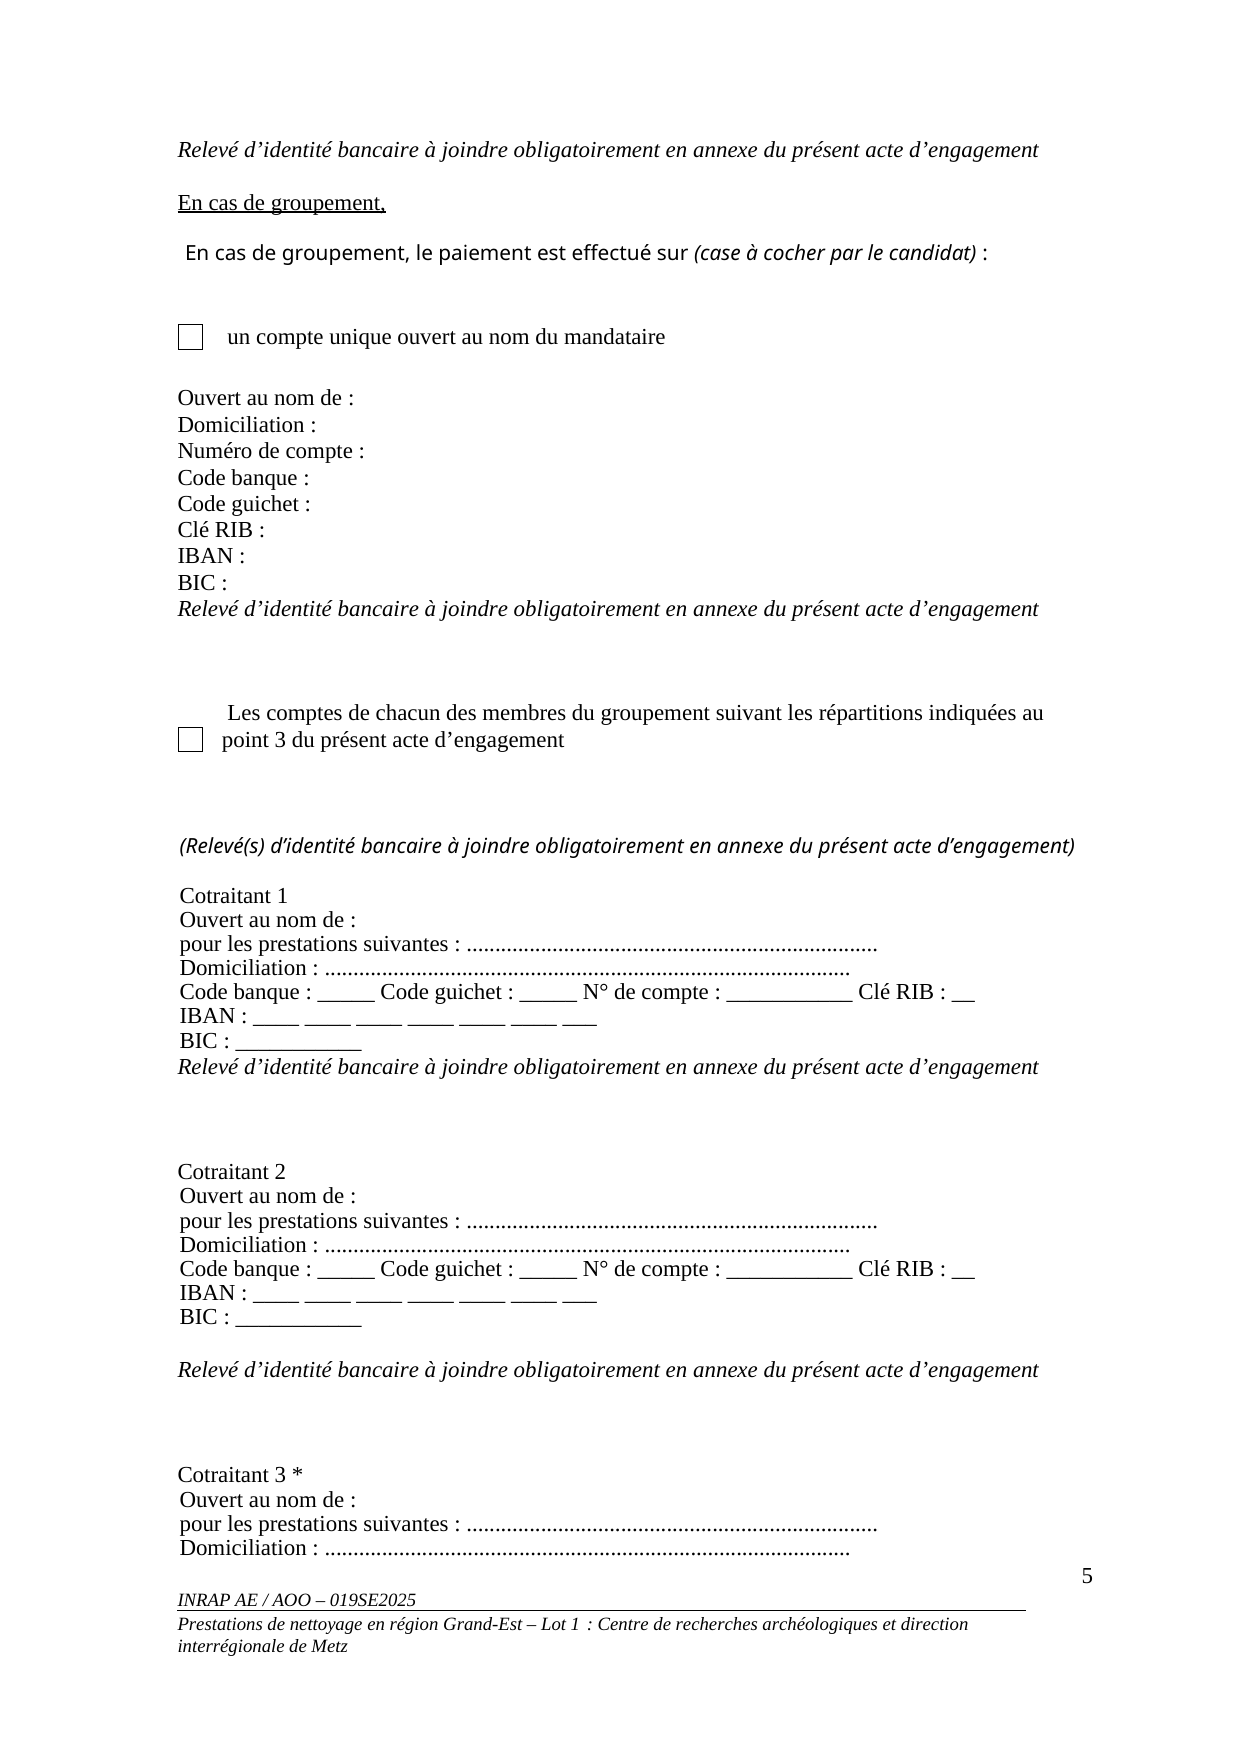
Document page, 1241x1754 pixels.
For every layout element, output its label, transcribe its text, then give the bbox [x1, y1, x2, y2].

text Relevé d’identité bancaire à joindre obligatoirement en annexe du présent acte d’engagement [177, 595, 1093, 622]
text pour les prestations suivantes : ........................................................................ [179, 1209, 1091, 1233]
text Numéro de compte : [177, 437, 1093, 463]
text Domiciliation : ............................................................................................ [179, 1233, 1091, 1257]
text Domiciliation : [177, 411, 1093, 437]
table_header Les comptes de chacun des membres du groupement suivant les répartitions indiquées au point 3 du présent acte d’engagement [222, 699, 1061, 760]
text Relevé d’identité bancaire à joindre obligatoirement en annexe du présent acte d’engagement [177, 1053, 1093, 1079]
text Ouvert au nom de : [179, 908, 1091, 932]
text En cas de groupement, [177, 188, 1093, 215]
table_header [177, 699, 222, 760]
text pour les prestations suivantes : ........................................................................ [179, 932, 1091, 956]
table_header un compte unique ouvert au nom du mandataire [222, 317, 1061, 358]
text Code guichet : [177, 490, 1093, 516]
text IBAN : ____ ____ ____ ____ ____ ____ ___ [179, 1281, 1091, 1306]
text Ouvert au nom de : [179, 1488, 1091, 1512]
text IBAN : ____ ____ ____ ____ ____ ____ ___ [179, 1004, 1091, 1029]
text IBAN : [177, 543, 1093, 569]
text Cotraitant 2 [177, 1158, 1093, 1185]
text Code banque : _____ Code guichet : _____ N° de compte : ___________ Clé RIB : __ [179, 1257, 1091, 1281]
text Clé RIB : [177, 516, 1093, 543]
text BIC : ___________ [179, 1029, 1091, 1053]
text (Relevé(s) d’identité bancaire à joindre obligatoirement en annexe du présent acte d’engagement) [179, 834, 1091, 859]
text Code banque : _____ Code guichet : _____ N° de compte : ___________ Clé RIB : __ [179, 980, 1091, 1004]
text Code banque : [177, 463, 1093, 490]
text BIC : [177, 569, 1093, 595]
text Ouvert au nom de : [179, 1185, 1091, 1209]
text Domiciliation : ............................................................................................ [179, 1536, 1091, 1560]
text Relevé d’identité bancaire à joindre obligatoirement en annexe du présent acte d’engagement [177, 1356, 1093, 1382]
table_header [177, 317, 222, 358]
text BIC : ___________ [179, 1306, 1091, 1330]
text pour les prestations suivantes : ........................................................................ [179, 1512, 1091, 1536]
text Cotraitant 1 [179, 884, 1091, 908]
text Ouvert au nom de : [177, 384, 1093, 411]
text Domiciliation : ............................................................................................ [179, 956, 1091, 980]
text Relevé d’identité bancaire à joindre obligatoirement en annexe du présent acte d’engagement [177, 136, 1093, 162]
text Cotraitant 3 * [177, 1461, 1093, 1488]
text En cas de groupement, le paiement est effectué sur (case à cocher par le candidat) : [179, 241, 1091, 265]
